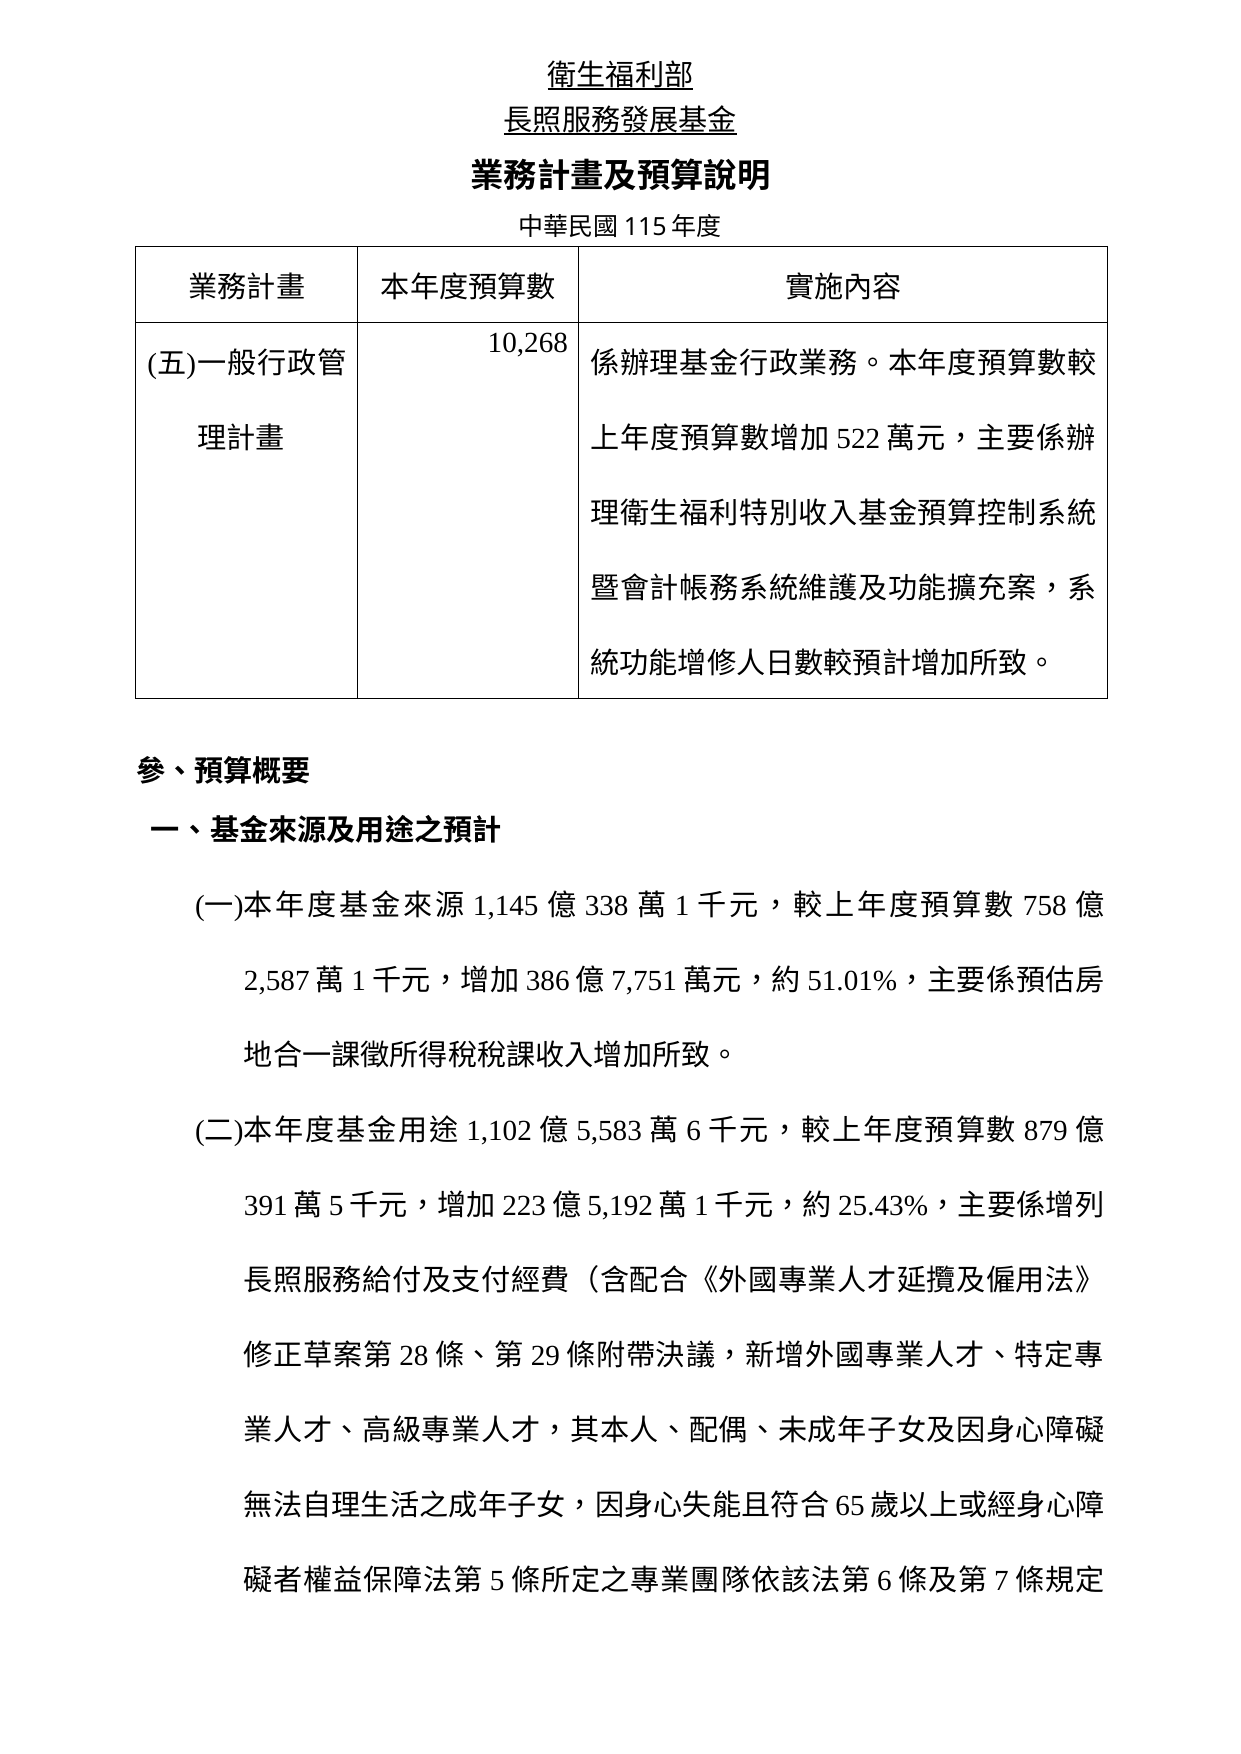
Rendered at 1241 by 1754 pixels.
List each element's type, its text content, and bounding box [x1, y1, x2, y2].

list 基金來源及用途之預計 [151, 791, 1104, 866]
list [195, 1091, 1104, 1616]
table_cell 10,268 [358, 323, 578, 698]
table_cell 一般行政管理計畫 [136, 323, 357, 698]
table_header 實施內容 [579, 247, 1107, 322]
table_header 本年度預算數 [358, 247, 578, 322]
list 本年度基金來源1,145億338萬1千元，較上年度預算數758億2,587萬1千元，增加386億7,751萬元，約51.01%，主要係預估房地合一課徵所得稅稅課收入增加所致。 [195, 866, 1104, 1091]
text 參、預算概要 [136, 745, 1104, 791]
table_cell 係辦理基金行政業務。本年度預算數較上年度預算數增加522萬元，主要係辦理衛生福利特別收入基金預算控制系統暨會計帳務系統維護及功能擴充案，系統功能增修人日數較預計增加所致。 [579, 323, 1107, 698]
table_header 業務計畫 [136, 247, 357, 322]
